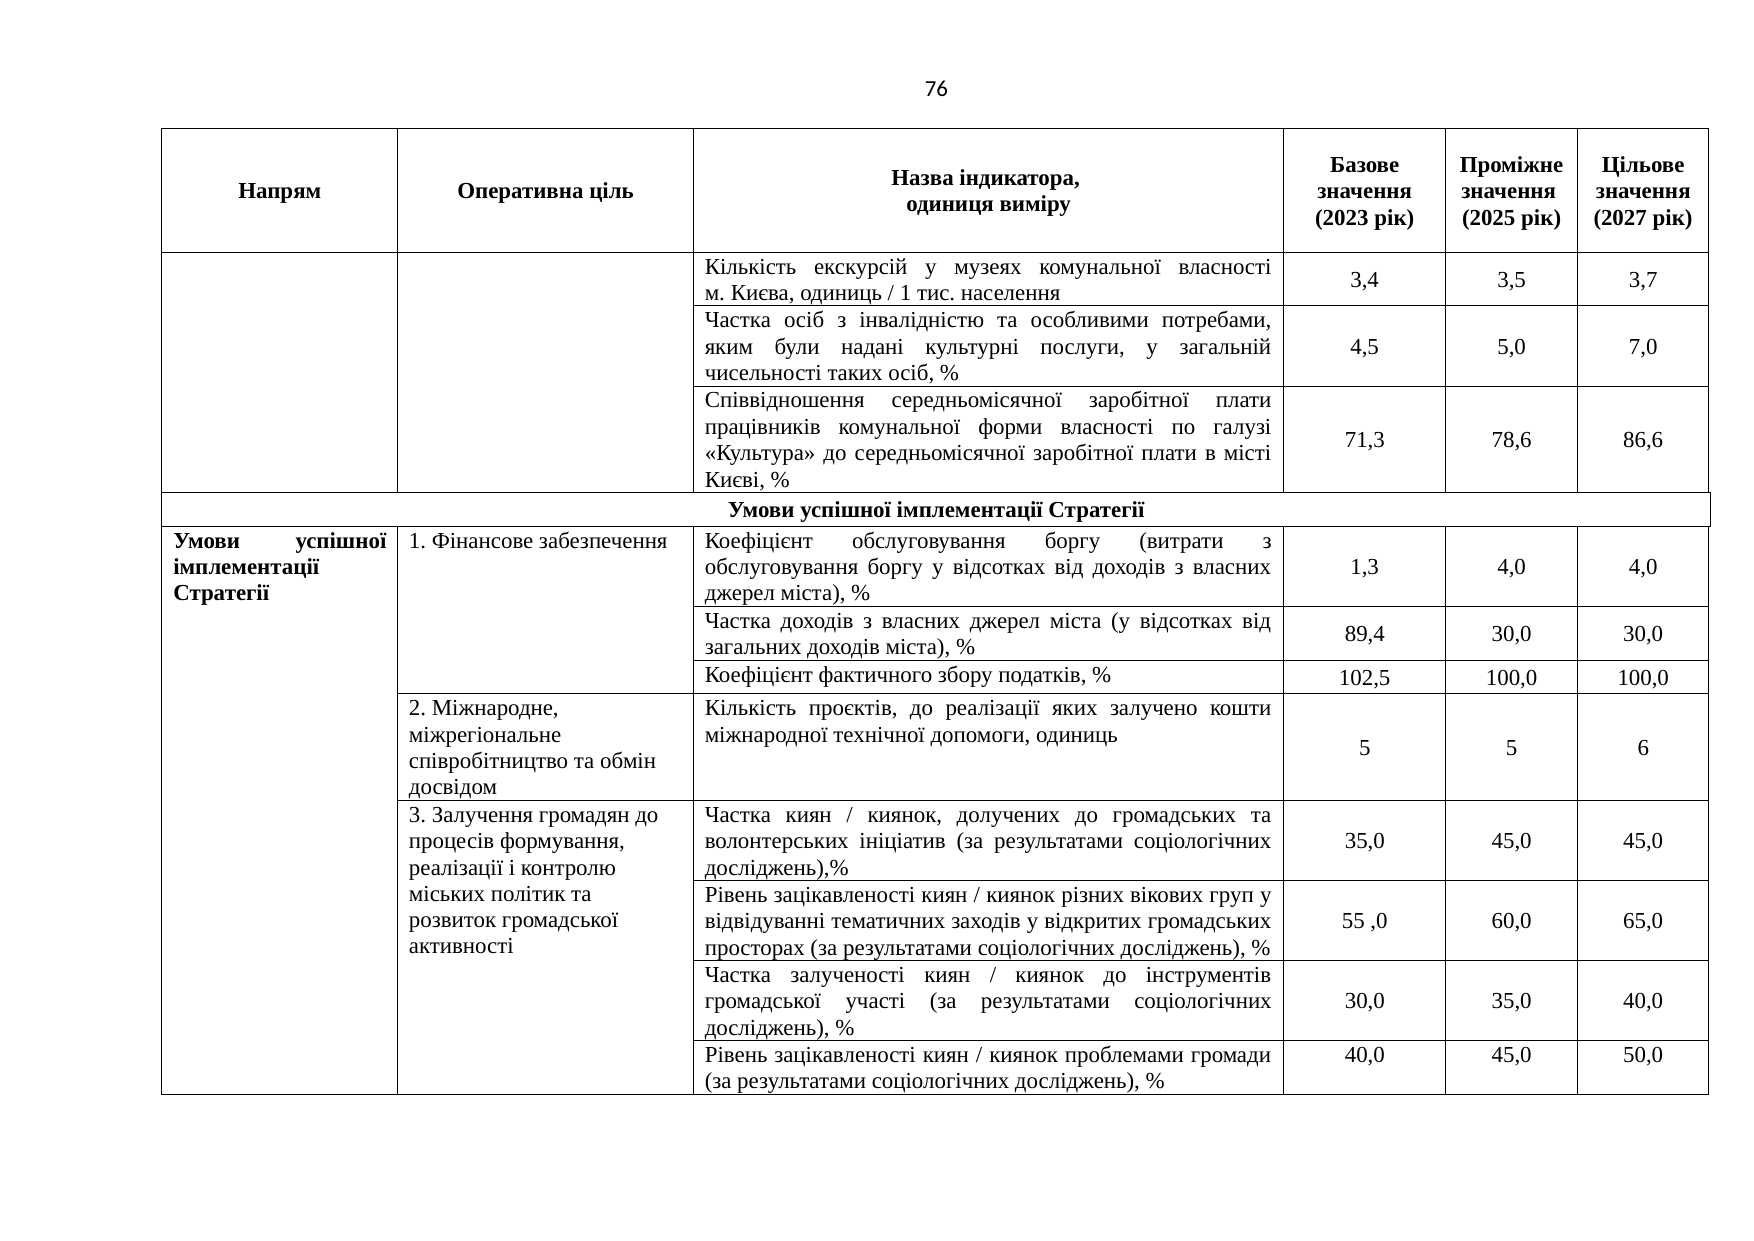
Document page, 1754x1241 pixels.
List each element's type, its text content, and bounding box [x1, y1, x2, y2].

table_cell 30,0 [1284, 961, 1445, 1040]
table_cell 1. Фінансове забезпечення [398, 527, 693, 693]
table_header Напрям [162, 129, 397, 252]
table_cell Умови успішної імплементації Стратегії [162, 493, 1710, 526]
table_cell Умови успішної імплементації Стратегії [162, 527, 397, 1094]
table_header Проміжне значення (2025 рік) [1446, 129, 1577, 252]
table_cell 5,0 [1446, 306, 1577, 386]
table_cell 102,5 [1284, 661, 1445, 693]
table_cell 3,4 [1284, 253, 1445, 305]
table_cell Частка осіб з інвалідністю та особливими потребами, яким були надані культурні послуги, у загальній чисельності таких осіб, % [694, 306, 1283, 386]
table_cell 5 [1446, 694, 1577, 800]
table_header Назва індикатора, одиниця виміру [694, 129, 1283, 252]
table_cell 35,0 [1446, 961, 1577, 1040]
table_cell 55 ,0 [1284, 881, 1445, 960]
table_cell 45,0 [1446, 1041, 1577, 1094]
table_cell Рівень зацікавленості киян / киянок проблемами громади (за результатами соціологічних досліджень), % [694, 1041, 1283, 1094]
table_cell 40,0 [1578, 961, 1708, 1040]
table_cell 30,0 [1446, 607, 1577, 659]
table_cell 6 [1578, 694, 1708, 800]
table_cell 60,0 [1446, 881, 1577, 960]
table_cell 71,3 [1284, 387, 1445, 492]
table_cell Коефіцієнт фактичного збору податків, % [694, 661, 1283, 693]
table_cell 2. Міжнародне, міжрегіональне співробітництво та обмін досвідом [398, 694, 693, 800]
table_cell 3. Залучення громадян до процесів формування, реалізації і контролю міських політик та розвиток громадської активності [398, 801, 693, 1094]
table_cell Співвідношення середньомісячної заробітної плати працівників комунальної форми власності по галузі «Культура» до середньомісячної заробітної плати в місті Києві, % [694, 387, 1283, 492]
table_header Цільове значення (2027 рік) [1578, 129, 1708, 252]
table_cell Кількість проєктів, до реалізації яких залучено кошти міжнародної технічної допомоги, одиниць [694, 694, 1283, 800]
table_cell 1,3 [1284, 527, 1445, 606]
table_cell 7,0 [1578, 306, 1708, 386]
table_header Базове значення (2023 рік) [1284, 129, 1445, 252]
table_cell Рівень зацікавленості киян / киянок різних вікових груп у відвідуванні тематичних заходів у відкритих громадських просторах (за результатами соціологічних досліджень), % [694, 881, 1283, 960]
table_cell Коефіцієнт обслуговування боргу (витрати з обслуговування боргу у відсотках від доходів з власних джерел міста), % [694, 527, 1283, 606]
table_cell 5 [1284, 694, 1445, 800]
table_cell 30,0 [1578, 607, 1708, 659]
table_header Оперативна ціль [398, 129, 693, 252]
table_cell 45,0 [1446, 801, 1577, 880]
table_cell 45,0 [1578, 801, 1708, 880]
table_cell 78,6 [1446, 387, 1577, 492]
table_cell Частка залученості киян / киянок до інструментів громадської участі (за результатами соціологічних досліджень), % [694, 961, 1283, 1040]
table_cell Частка киян / киянок, долучених до громадських та волонтерських ініціатив (за результатами соціологічних досліджень),% [694, 801, 1283, 880]
table_cell 100,0 [1578, 661, 1708, 693]
table_cell Частка доходів з власних джерел міста (у відсотках від загальних доходів міста), % [694, 607, 1283, 659]
table_cell Кількість екскурсій у музеях комунальної власності м. Києва, одиниць / 1 тис. населення [694, 253, 1283, 305]
table_cell 4,0 [1446, 527, 1577, 606]
table_cell 35,0 [1284, 801, 1445, 880]
table_cell 4,5 [1284, 306, 1445, 386]
table_cell 89,4 [1284, 607, 1445, 659]
table_cell 65,0 [1578, 881, 1708, 960]
table_cell 4,0 [1578, 527, 1708, 606]
table_cell 40,0 [1284, 1041, 1445, 1094]
table_cell 3,5 [1446, 253, 1577, 305]
table_cell 100,0 [1446, 661, 1577, 693]
table_cell 3,7 [1578, 253, 1708, 305]
table_cell 86,6 [1578, 387, 1708, 492]
table_cell 50,0 [1578, 1041, 1708, 1094]
